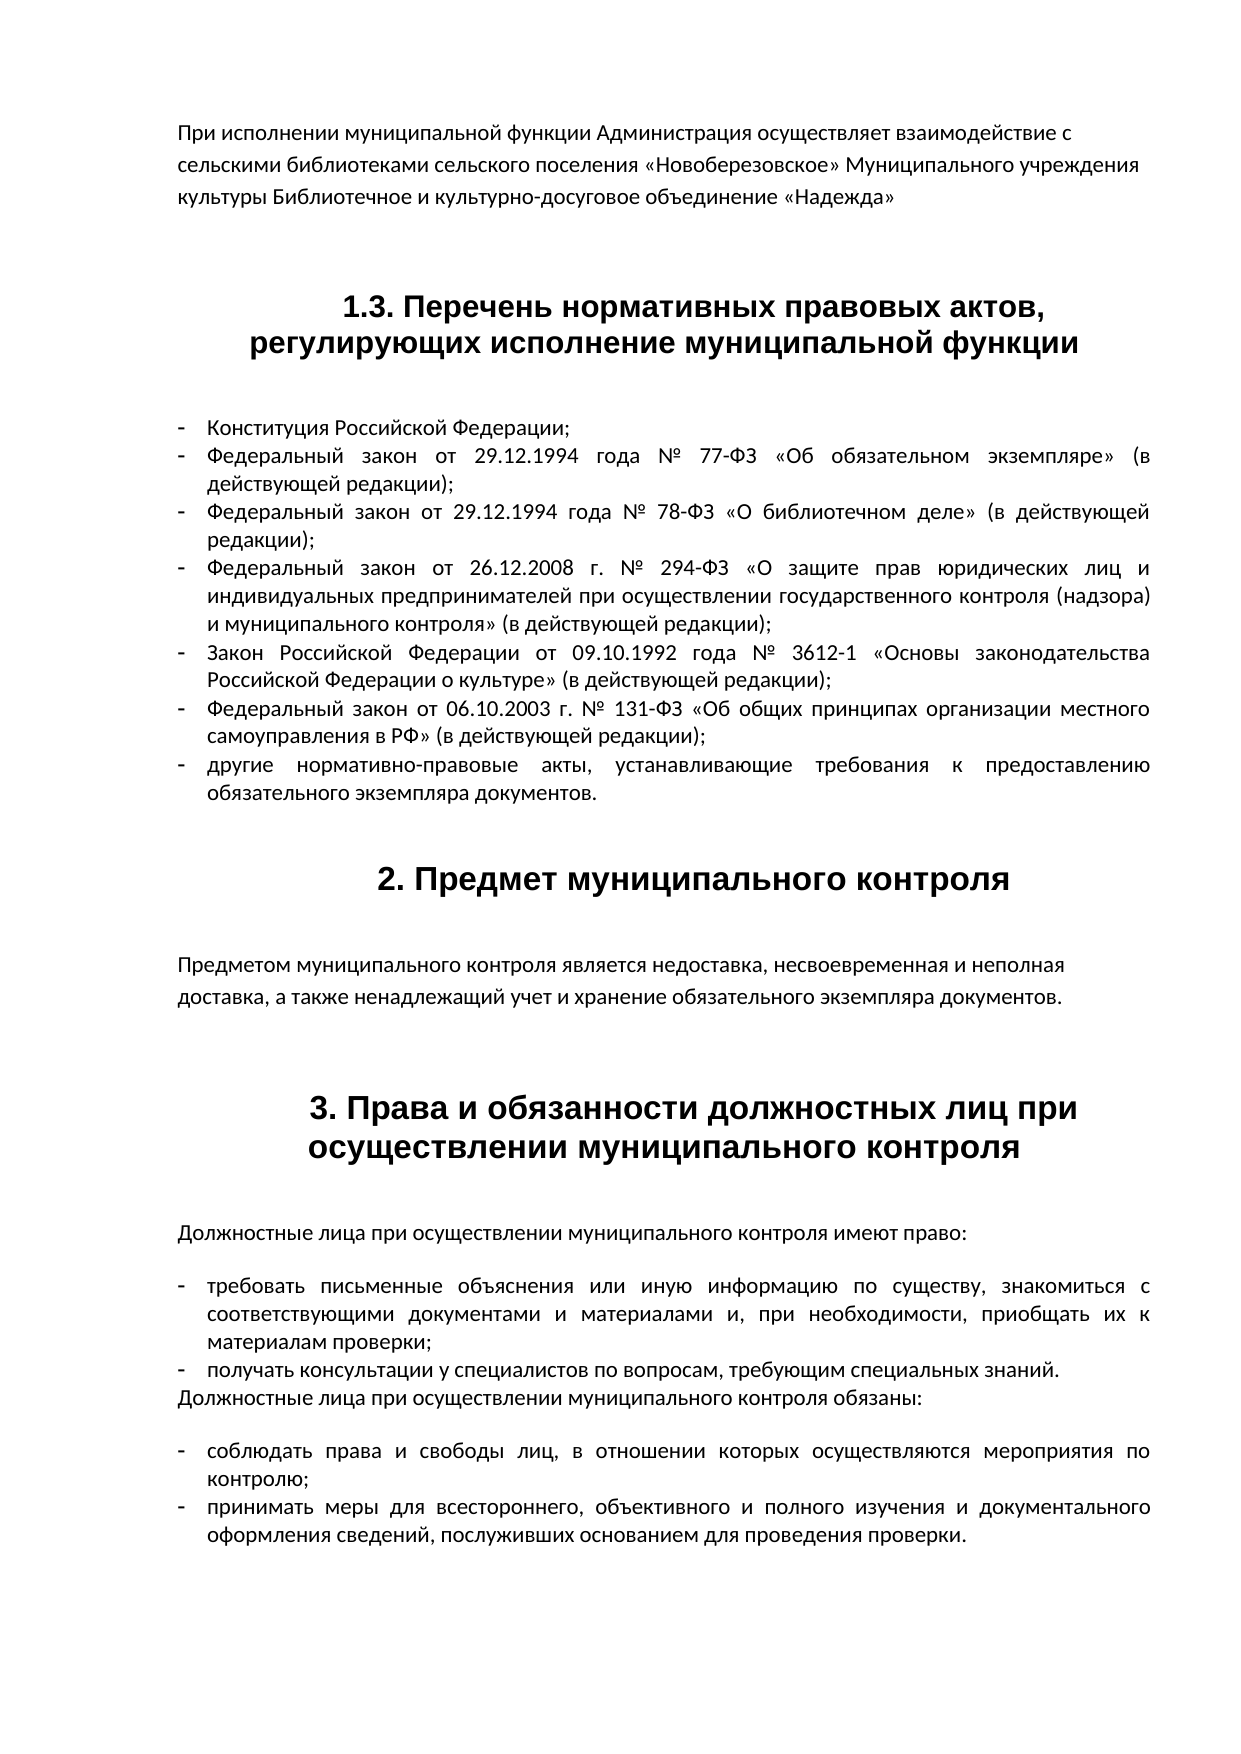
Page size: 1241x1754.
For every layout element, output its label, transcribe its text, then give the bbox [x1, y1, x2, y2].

text Должностные лица при осуществлении муниципального контроля обязаны: [177, 1383, 1152, 1411]
list Закон Российской Федерации от 09.10.1992 года № 3612-1 «Основы законодательства Российской Федерации о культуре» (в действующей редакции); [177, 638, 1152, 694]
list Федеральный закон от 29.12.1994 года № 78-ФЗ «О библиотечном деле» (в действующей редакции); [177, 497, 1152, 553]
list Федеральный закон от 29.12.1994 года № 77-ФЗ «Об обязательном экземпляре» (в действующей редакции); [177, 441, 1152, 497]
subtitle 2. Предмет муниципального контроля [177, 859, 1152, 897]
list Конституция Российской Федерации; [177, 413, 1152, 441]
subtitle 3. Права и обязанности должностных лиц при осуществлении муниципального контроля [177, 1088, 1152, 1165]
list другие нормативно-правовые акты, устанавливающие требования к предоставлению обязательного экземпляра документов. [177, 750, 1152, 806]
subtitle 1.3. Перечень нормативных правовых актов, регулирующих исполнение муниципальной функции [177, 288, 1152, 360]
list Федеральный закон от 06.10.2003 г. № 131-ФЗ «Об общих принципах организации местного самоуправления в РФ» (в действующей редакции); [177, 694, 1152, 750]
list получать консультации у специалистов по вопросам, требующим специальных знаний. [177, 1355, 1152, 1383]
list Федеральный закон от 26.12.2008 г. № 294-ФЗ «О защите прав юридических лиц и индивидуальных предпринимателей при осуществлении государственного контроля (надзора) и муниципального контроля» (в действующей редакции); [177, 553, 1152, 638]
text Предметом муниципального контроля является недоставка, несвоевременная и неполная доставка, а также ненадлежащий учет и хранение обязательного экземпляра документов. [177, 950, 1152, 1010]
list требовать письменные объяснения или иную информацию по существу, знакомиться с соответствующими документами и материалами и, при необходимости, приобщать их к материалам проверки; [177, 1271, 1152, 1355]
list принимать меры для всестороннего, объективного и полного изучения и документального оформления сведений, послуживших основанием для проведения проверки. [177, 1492, 1152, 1548]
text Должностные лица при осуществлении муниципального контроля имеют право: [177, 1218, 1152, 1246]
text При исполнении муниципальной функции Администрация осуществляет взаимодействие с сельскими библиотеками сельского поселения «Новоберезовское» Муниципального учреждения культуры Библиотечное и культурно-досуговое объединение «Надежда» [177, 118, 1152, 211]
list соблюдать права и свободы лиц, в отношении которых осуществляются мероприятия по контролю; [177, 1436, 1152, 1492]
